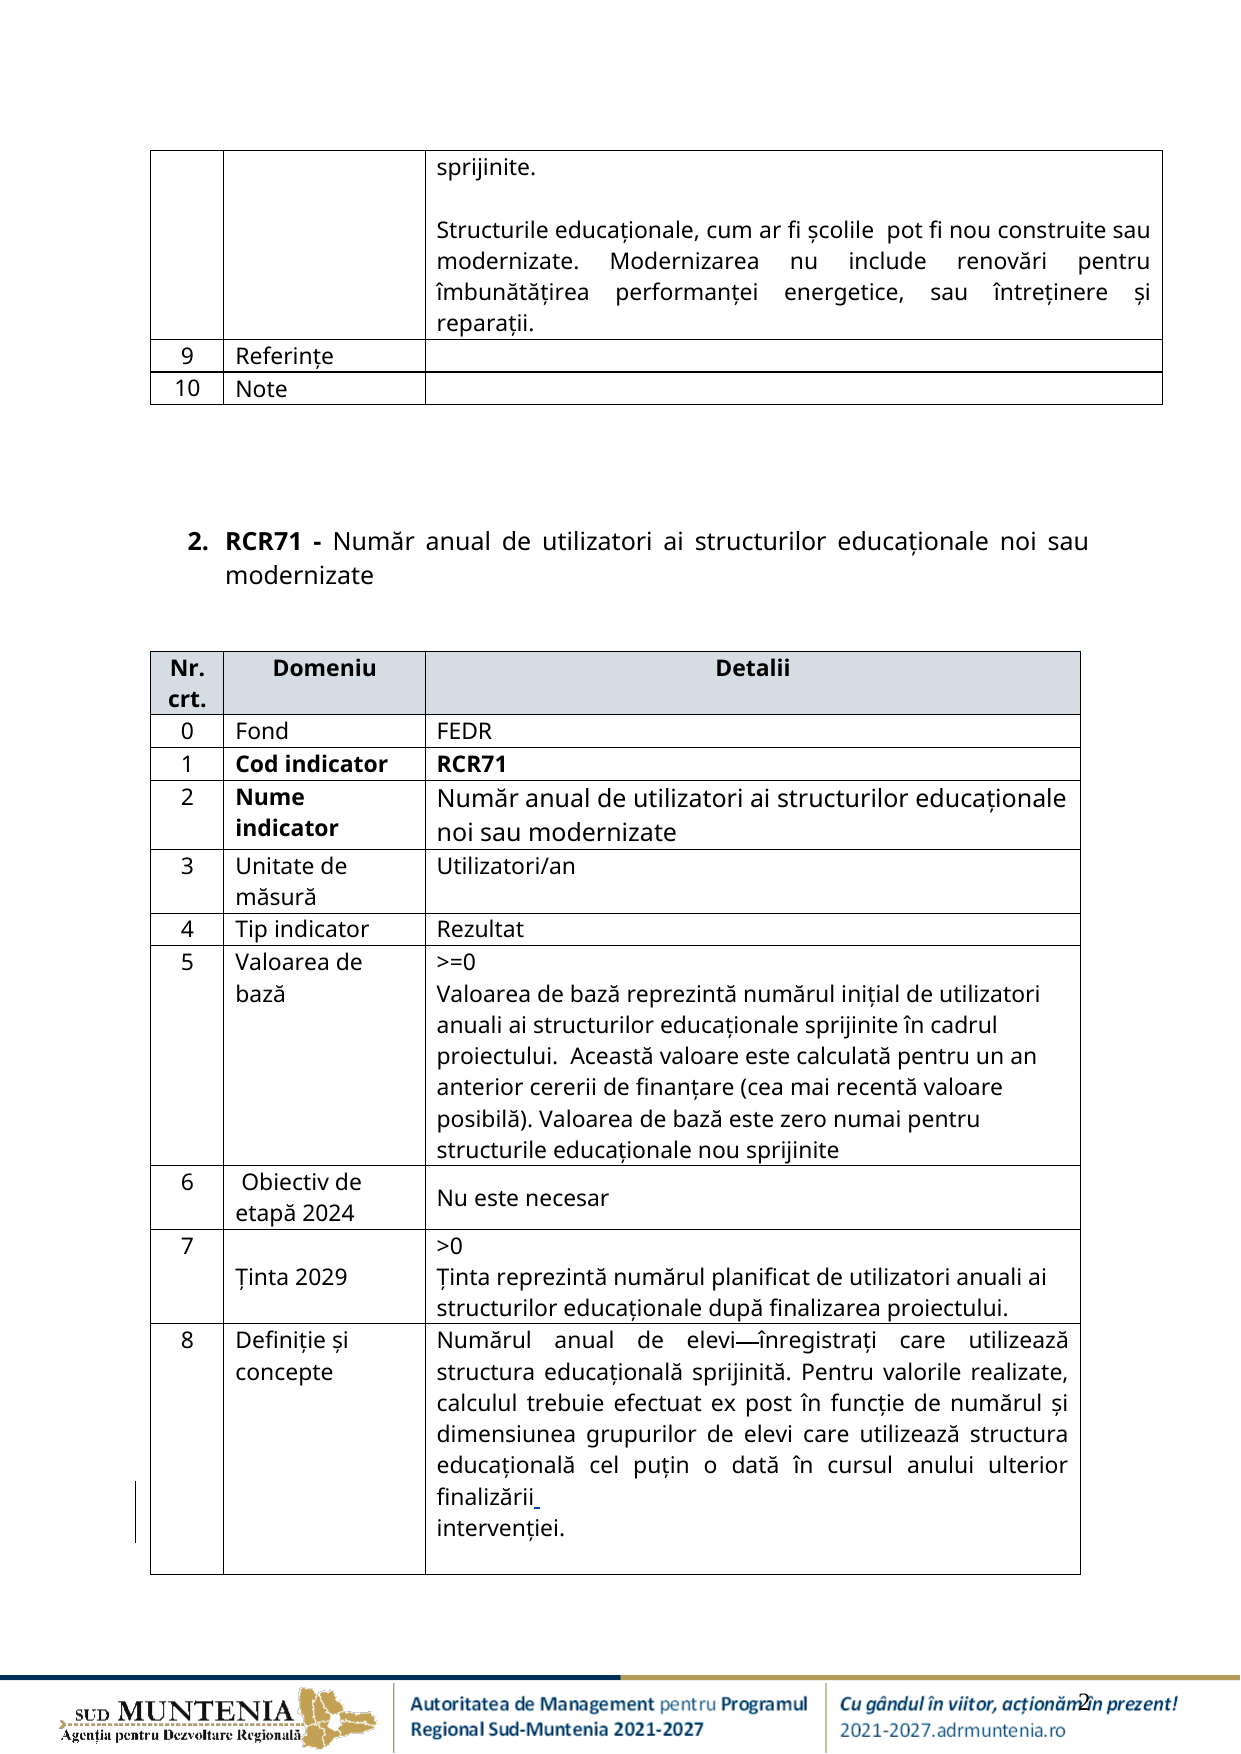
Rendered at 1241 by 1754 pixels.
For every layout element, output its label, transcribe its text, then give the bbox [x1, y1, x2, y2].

table_cell Ținta 2029 [224, 1230, 425, 1323]
table_cell Nume indicator [224, 781, 425, 849]
table_cell Număr anual de utilizatori ai structurilor educaționale noi sau modernizate [426, 781, 1080, 849]
table_cell 5 [151, 946, 223, 1165]
table_cell >0 Ținta reprezintă numărul planificat de utilizatori anuali ai structurilor educaționale după finalizarea proiectului. [426, 1230, 1080, 1323]
table_cell 8 [151, 151, 223, 338]
table_cell [426, 373, 1162, 404]
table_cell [426, 151, 1162, 338]
table_cell Obiectiv de etapă 2024 [224, 1166, 425, 1228]
list RCR71 - Număr anual de utilizatori ai structurilor educaționale noi sau modernizate [187, 523, 1090, 591]
table_cell Tip indicator [224, 914, 425, 945]
table_header Nr. crt. [151, 652, 223, 714]
table_cell Fond [224, 715, 425, 747]
table_header Detalii [426, 652, 1080, 714]
table_cell >=0 Valoarea de bază reprezintă numărul inițial de utilizatori anuali ai structurilor educaționale sprijinite în cadrul proiectului. Această valoare este calculată pentru un an anterior cererii de finanțare (cea mai recentă valoare posibilă). Valoarea de bază este zero numai pentru structurile educaționale nou sprijinite [426, 946, 1080, 1165]
table_cell 9 [151, 340, 223, 371]
table_cell [426, 340, 1162, 371]
table_cell FEDR [426, 715, 1080, 747]
table_cell 3 [151, 850, 223, 912]
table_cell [426, 1324, 1080, 1574]
table_cell RCR71 [426, 748, 1080, 780]
table_cell 6 [151, 1166, 223, 1228]
table_cell 0 [151, 715, 223, 747]
table_cell 4 [151, 914, 223, 945]
table_header Domeniu [224, 652, 425, 714]
table_cell Nu este necesar [426, 1166, 1080, 1228]
table_cell Referințe [224, 340, 425, 371]
table_cell 8 [151, 1324, 223, 1574]
table_cell Cod indicator [224, 748, 425, 780]
table_cell Rezultat [426, 914, 1080, 945]
table_cell Unitate de măsură [224, 850, 425, 912]
table_cell Valoarea de bază [224, 946, 425, 1165]
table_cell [224, 151, 425, 338]
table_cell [224, 1324, 425, 1574]
table_cell 7 [151, 1230, 223, 1323]
table_cell 10 [151, 373, 223, 404]
picture [0, 1675, 1241, 1754]
table_cell 2 [151, 781, 223, 849]
table_cell Utilizatori/an [426, 850, 1080, 912]
table_cell Note [224, 373, 425, 404]
table_cell 1 [151, 748, 223, 780]
